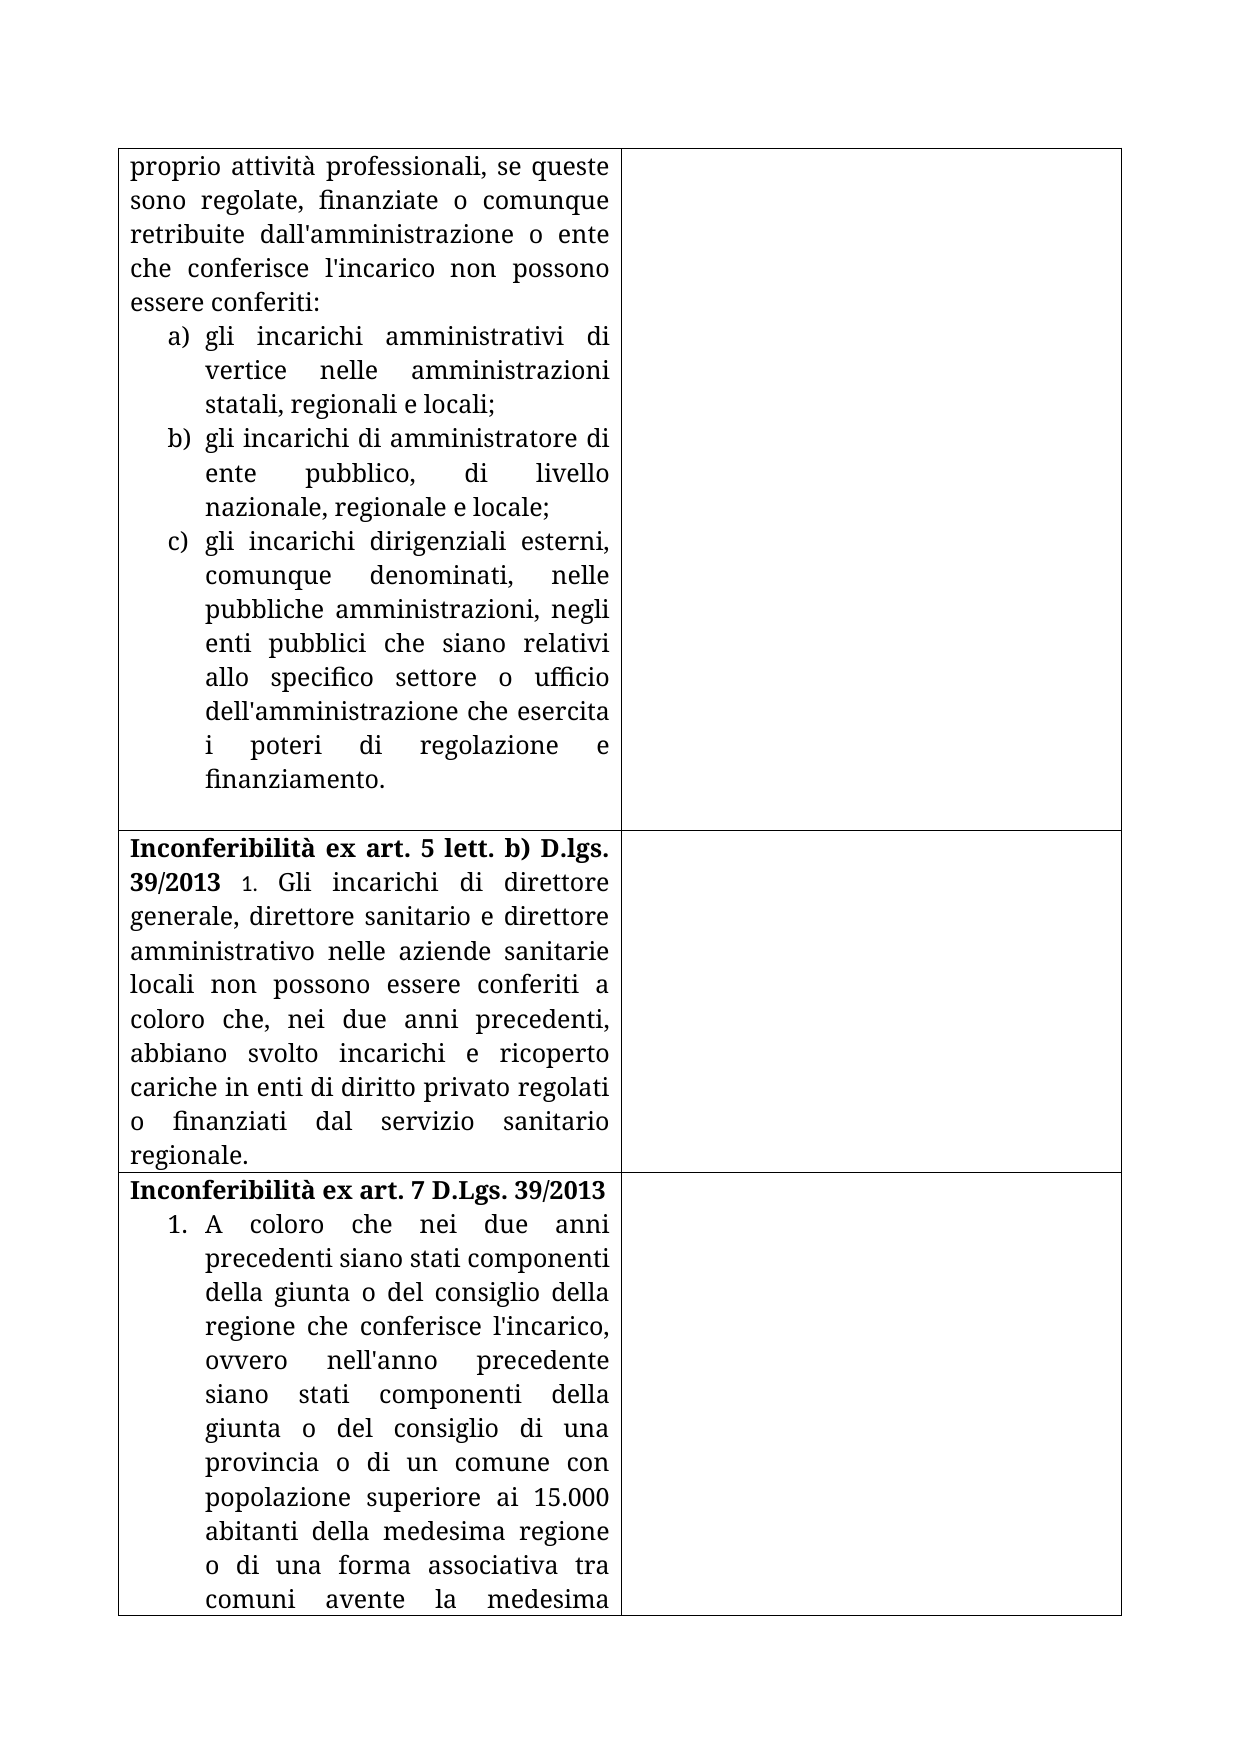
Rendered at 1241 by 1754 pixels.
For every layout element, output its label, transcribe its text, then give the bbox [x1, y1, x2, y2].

table_cell Inconferibilità ex art. 5 lett. b) D.lgs. 39/2013 1. Gli incarichi di direttore generale, direttore sanitario e direttore amministrativo nelle aziende sanitarie locali non possono essere conferiti a coloro che, nei due anni precedenti, abbiano svolto incarichi e ricoperto cariche in enti di diritto privato regolati o finanziati dal servizio sanitario regionale. [119, 831, 621, 1172]
table_cell [622, 149, 1121, 830]
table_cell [119, 149, 621, 830]
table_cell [119, 1173, 621, 1615]
table_cell [622, 831, 1121, 1172]
table_cell [622, 1173, 1121, 1615]
